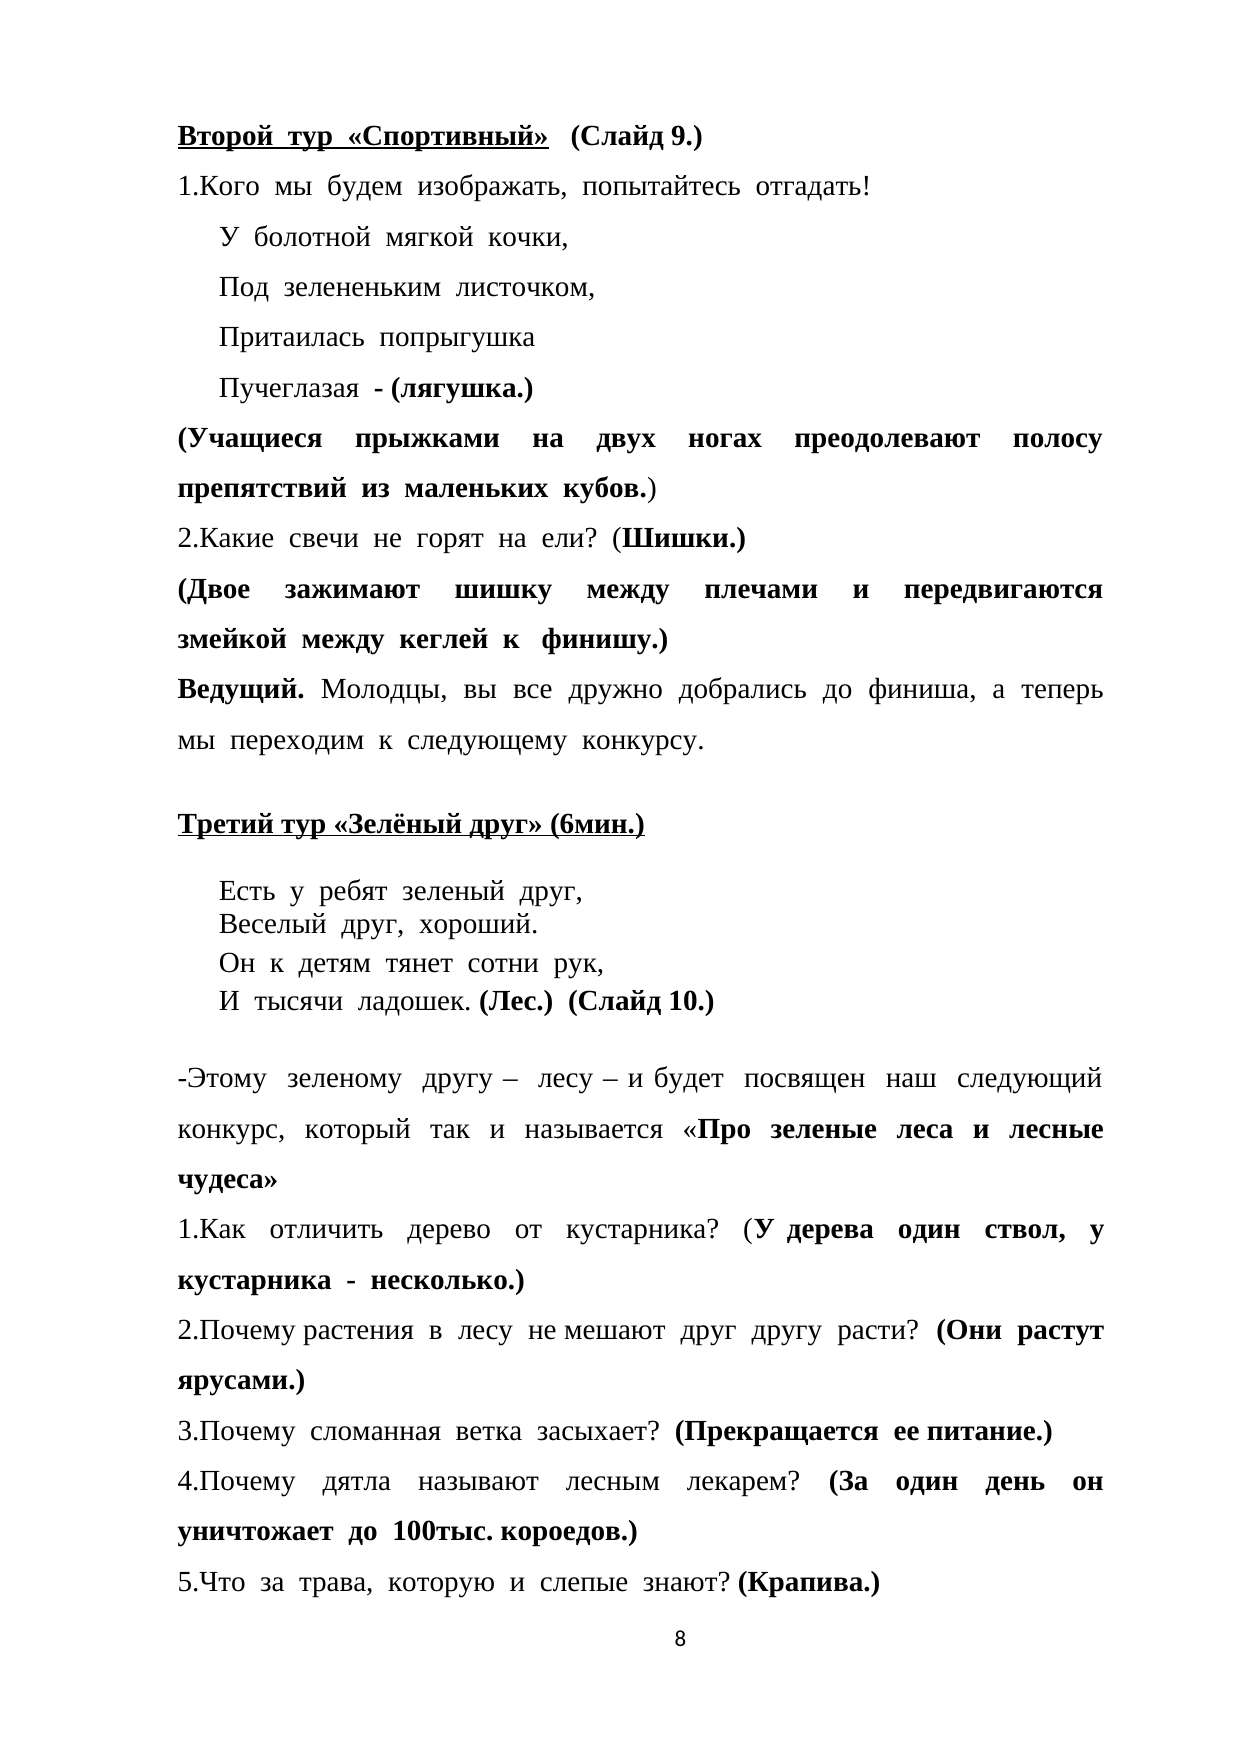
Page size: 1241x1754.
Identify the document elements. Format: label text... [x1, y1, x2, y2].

text У болотной мягкой кочки, [218, 219, 1104, 252]
text Под зелененьким листочком, [218, 269, 1104, 303]
text 4.Почему дятла называют лесным лекарем? (За один день он уничтожает до 100тыс. короедов.) [177, 1463, 1104, 1547]
text Второй тур «Спортивный» (Слайд 9.) [177, 118, 1104, 152]
text Третий тур «Зелёный друг» (6мин.) [177, 806, 1104, 839]
text Есть у ребят зеленый друг, [218, 873, 1104, 906]
text И тысячи ладошек. (Лес.) (Слайд 10.) [218, 983, 1104, 1017]
text Веселый друг, хороший. [218, 906, 1104, 940]
text 5.Что за трава, которую и слепые знают? (Крапива.) [177, 1564, 1104, 1597]
text 2.Какие свечи не горят на ели? (Шишки.) [177, 521, 1104, 554]
text Ведущий. Молодцы, вы все дружно добрались до финиша, а теперь мы переходим к следующему конкурсу. [177, 672, 1104, 755]
text 3.Почему сломанная ветка засыхает? (Прекращается ее питание.) [177, 1413, 1104, 1446]
text 2.Почему растения в лесу не мешают друг другу расти? (Они растут ярусами.) [177, 1312, 1104, 1396]
text Пучеглазая - (лягушка.) [218, 370, 1104, 403]
text Притаилась попрыгушка [218, 319, 1104, 353]
text 1.Кого мы будем изображать, попытайтесь отгадать! [177, 168, 1104, 202]
text (Учащиеся прыжками на двух ногах преодолевают полосу препятствий из маленьких кубов.) [177, 420, 1104, 504]
text Он к детям тянет сотни рук, [218, 945, 1104, 978]
text -Этому зеленому другу – лесу – и будет посвящен наш следующий конкурс, который так и называется «Про зеленые леса и лесные чудеса» [177, 1061, 1104, 1195]
text 1.Как отличить дерево от кустарника? (У дерева один ствол, у кустарника - несколько.) [177, 1211, 1104, 1295]
text (Двое зажимают шишку между плечами и передвигаются змейкой между кеглей к финишу.) [177, 571, 1104, 655]
